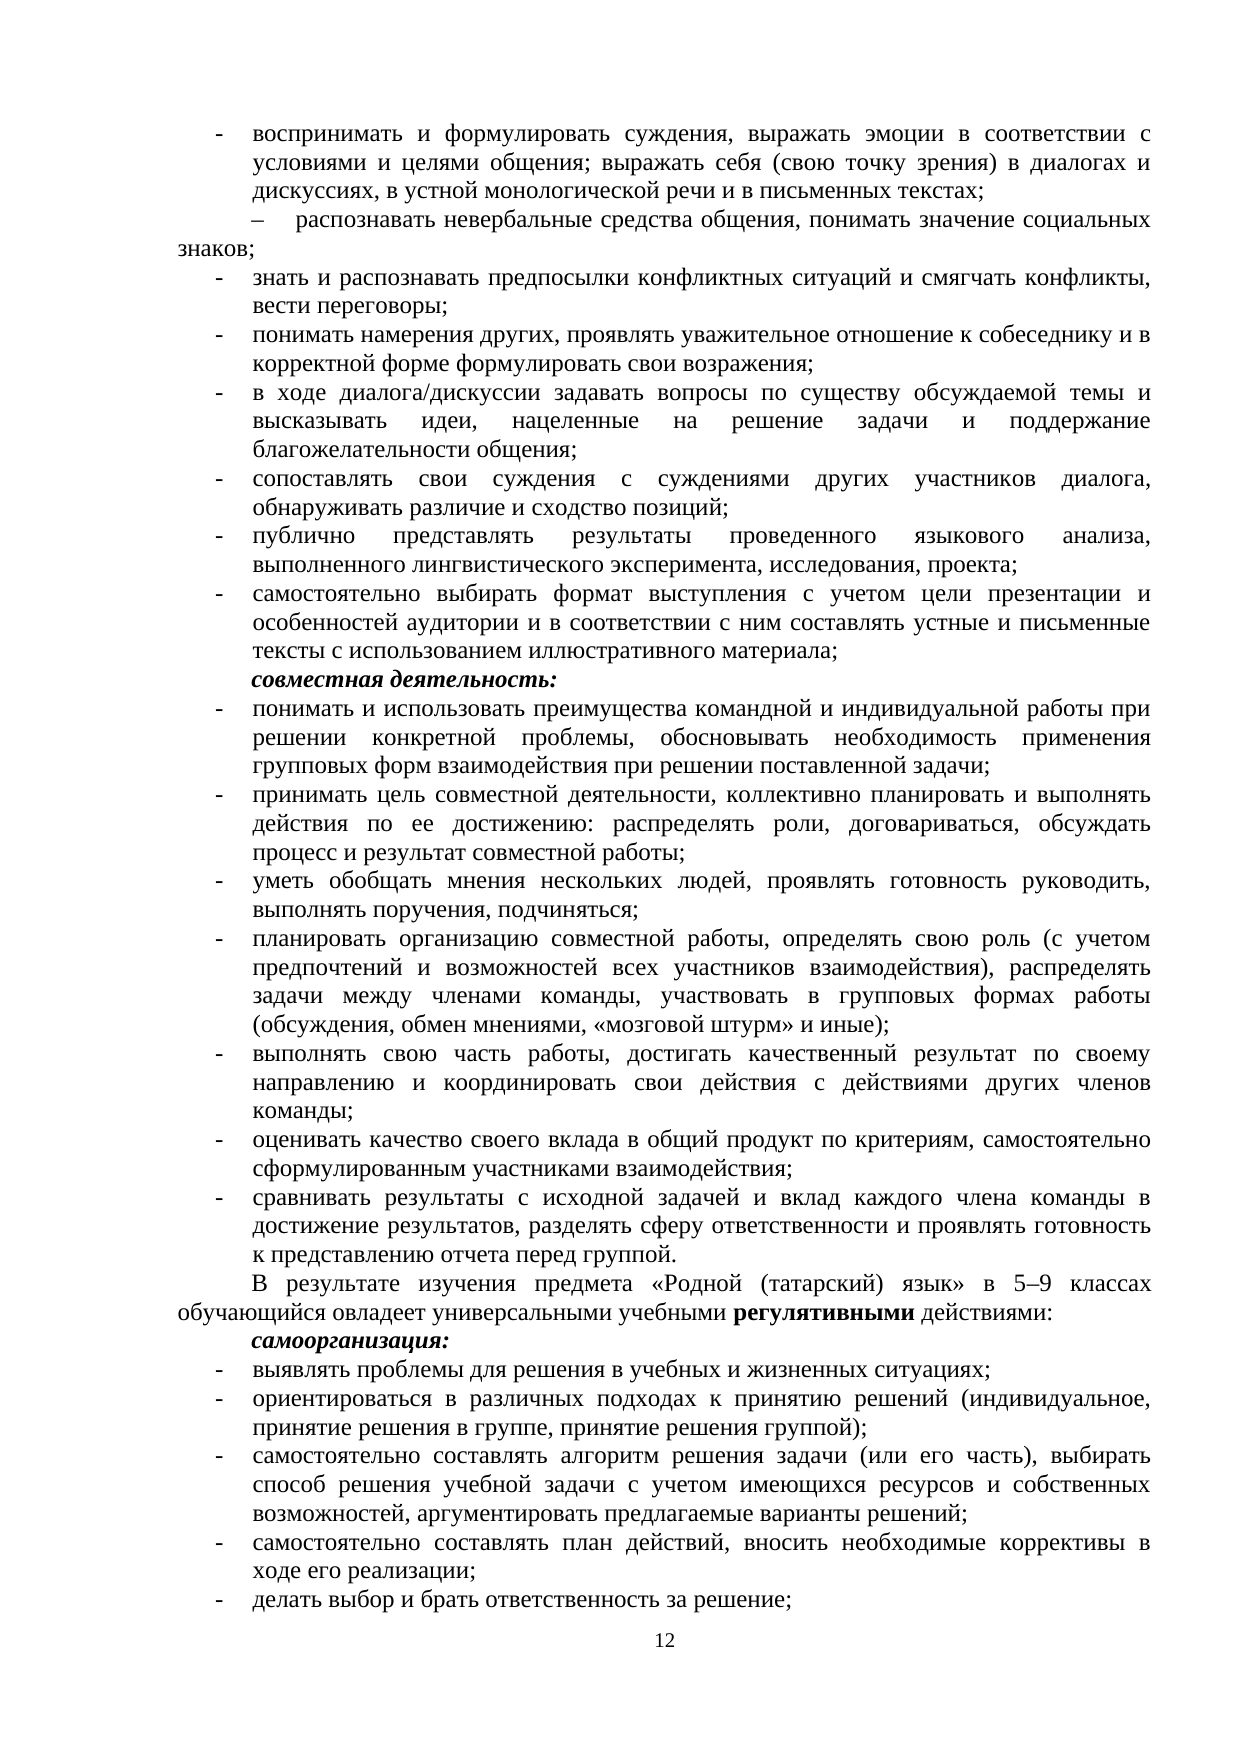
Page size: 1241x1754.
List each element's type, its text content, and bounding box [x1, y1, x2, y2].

list публично представлять результаты проведенного языкового анализа, выполненного лингвистического эксперимента, исследования, проекта; [215, 521, 1152, 578]
list самостоятельно составлять алгоритм решения задачи (или его часть), выбирать способ решения учебной задачи с учетом имеющихся ресурсов и собственных возможностей, аргументировать предлагаемые варианты решений; [215, 1441, 1152, 1527]
list выполнять свою часть работы, достигать качественный результат по своему направлению и координировать свои действия с действиями других членов команды; [215, 1038, 1152, 1124]
list выявлять проблемы для решения в учебных и жизненных ситуациях; [215, 1354, 1152, 1383]
list понимать намерения других, проявлять уважительное отношение к собеседнику и в корректной форме формулировать свои возражения; [215, 319, 1152, 377]
list планировать организацию совместной работы, определять свою роль (с учетом предпочтений и возможностей всех участников взаимодействия), распределять задачи между членами команды, участвовать в групповых формах работы (обсуждения, обмен мнениями, «мозговой штурм» и иные); [215, 923, 1152, 1038]
list сопоставлять свои суждения с суждениями других участников диалога, обнаруживать различие и сходство позиций; [215, 463, 1152, 521]
list оценивать качество своего вклада в общий продукт по критериям, самостоятельно сформулированным участниками взаимодействия; [215, 1124, 1152, 1182]
text совместная деятельность: [177, 664, 1152, 693]
list делать выбор и брать ответственность за решение; [215, 1584, 1152, 1613]
list воспринимать и формулировать суждения, выражать эмоции в соответствии с условиями и целями общения; выражать себя (свою точку зрения) в диалогах и дискуссиях, в устной монологической речи и в письменных текстах; [215, 118, 1152, 204]
list ориентироваться в различных подходах к принятию решений (индивидуальное, принятие решения в группе, принятие решения группой); [215, 1383, 1152, 1441]
list сравнивать результаты с исходной задачей и вклад каждого члена команды в достижение результатов, разделять сферу ответственности и проявлять готовность к представлению отчета перед группой. [215, 1182, 1152, 1268]
text В результате изучения предмета «Родной (татарский) язык» в 5–9 классах обучающийся овладеет универсальными учебными регулятивными действиями: [177, 1268, 1152, 1326]
list принимать цель совместной деятельности, коллективно планировать и выполнять действия по ее достижению: распределять роли, договариваться, обсуждать процесс и результат совместной работы; [215, 779, 1152, 866]
list в ходе диалога/дискуссии задавать вопросы по существу обсуждаемой темы и высказывать идеи, нацеленные на решение задачи и поддержание благожелательности общения; [215, 377, 1152, 463]
list самостоятельно составлять план действий, вносить необходимые коррективы в ходе его реализации; [215, 1527, 1152, 1584]
list распознавать невербальные средства общения, понимать значение социальных знаков; [177, 204, 1152, 262]
list самостоятельно выбирать формат выступления с учетом цели презентации и особенностей аудитории и в соответствии с ним составлять устные и письменные тексты с использованием иллюстративного материала; [215, 578, 1152, 664]
text самоорганизация: [177, 1326, 1152, 1354]
list понимать и использовать преимущества командной и индивидуальной работы при решении конкретной проблемы, обосновывать необходимость применения групповых форм взаимодействия при решении поставленной задачи; [215, 693, 1152, 779]
list знать и распознавать предпосылки конфликтных ситуаций и смягчать конфликты, вести переговоры; [215, 262, 1152, 319]
list уметь обобщать мнения нескольких людей, проявлять готовность руководить, выполнять поручения, подчиняться; [215, 866, 1152, 923]
